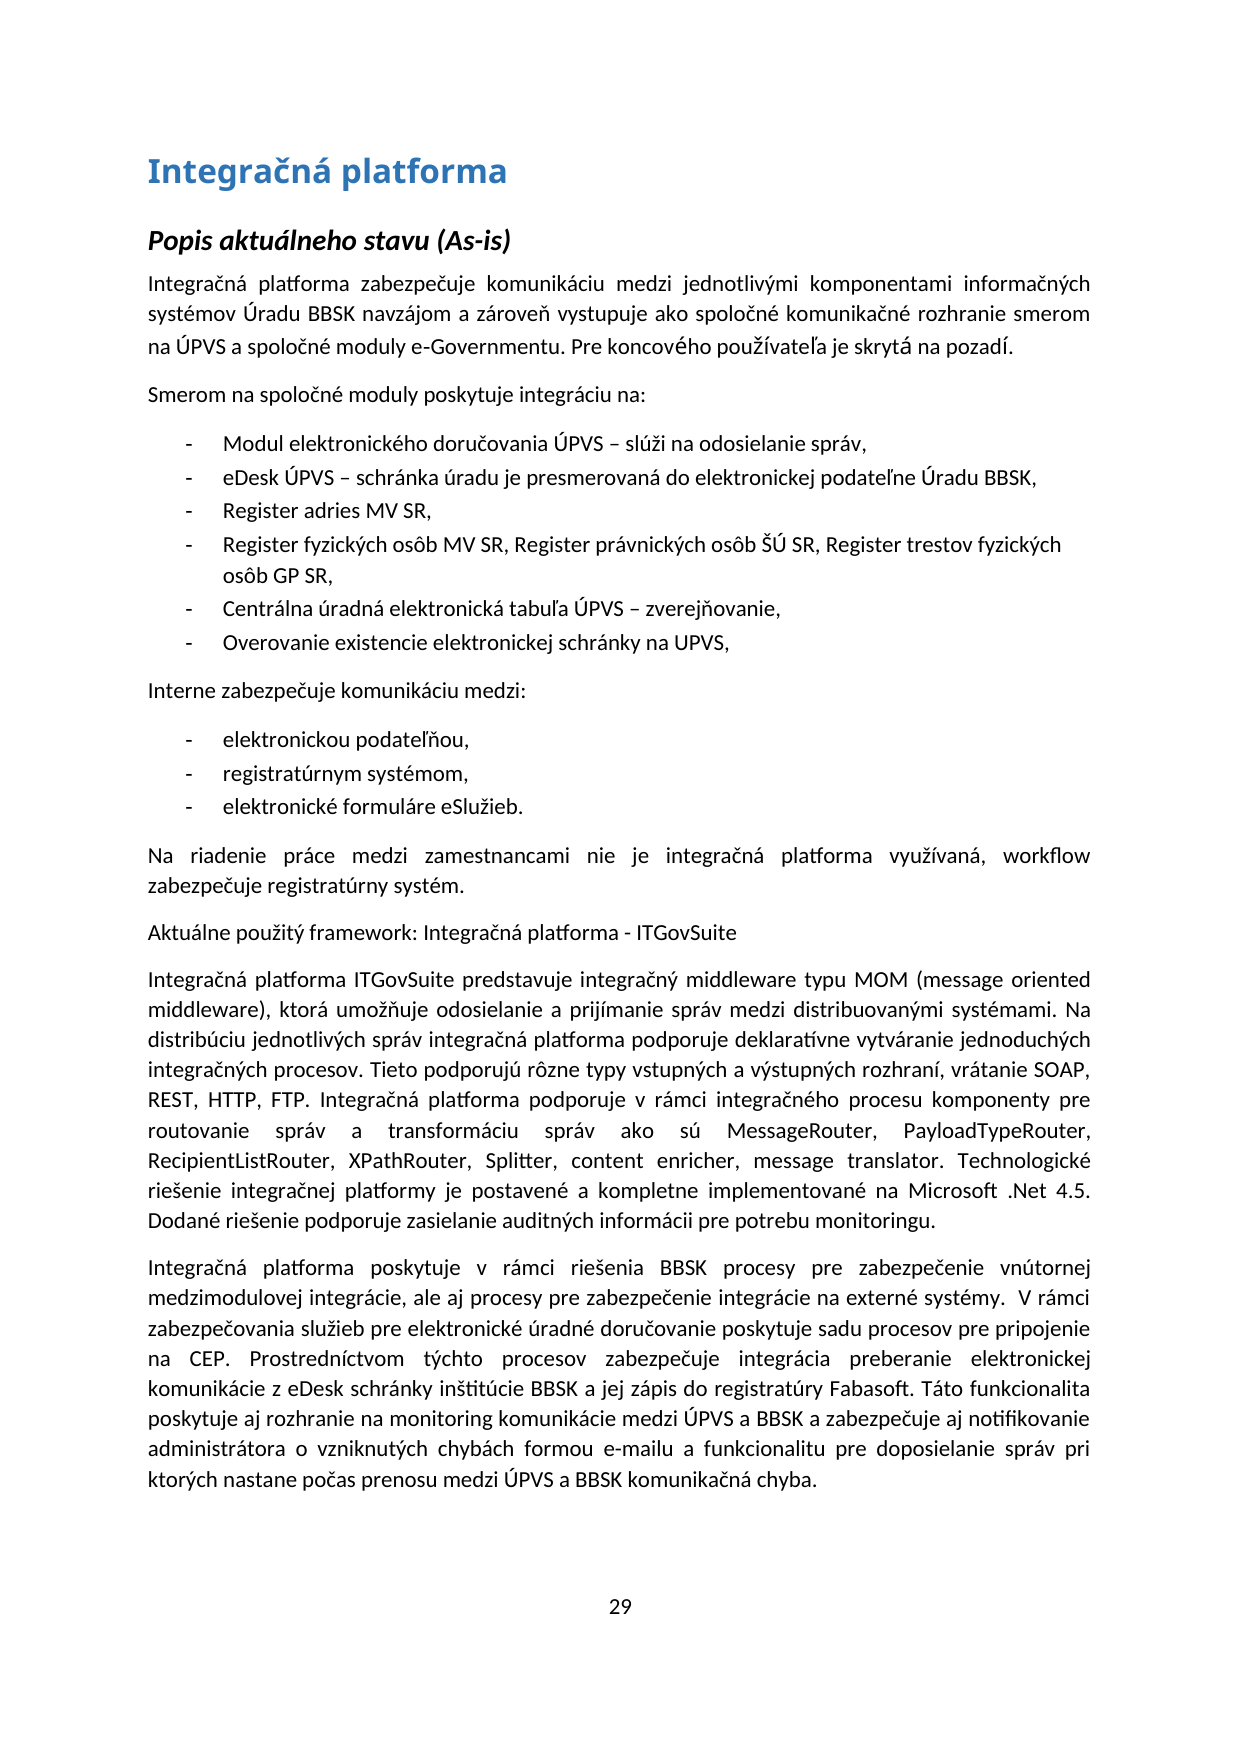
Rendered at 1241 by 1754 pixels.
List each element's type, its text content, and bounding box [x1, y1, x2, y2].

text Integračná platforma poskytuje v rámci riešenia BBSK procesy pre zabezpečenie vnútornej medzimodulovej integrácie, ale aj procesy pre zabezpečenie integrácie na externé systémy. V rámci zabezpečovania služieb pre elektronické úradné doručovanie poskytuje sadu procesov pre pripojenie na CEP. Prostredníctvom týchto procesov zabezpečuje integrácia preberanie elektronickej komunikácie z eDesk schránky inštitúcie BBSK a jej zápis do registratúry Fabasoft. Táto funkcionalita poskytuje aj rozhranie na monitoring komunikácie medzi ÚPVS a BBSK a zabezpečuje aj notifikovanie administrátora o vzniknutých chybách formou e-mailu a funkcionalitu pre doposielanie správ pri ktorých nastane počas prenosu medzi ÚPVS a BBSK komunikačná chyba. [148, 1253, 1092, 1493]
list eDesk ÚPVS – schránka úradu je presmerovaná do elektronickej podateľne Úradu BBSK, [185, 461, 1092, 492]
list Register fyzických osôb MV SR, Register právnických osôb ŠÚ SR, Register trestov fyzických osôb GP SR, [185, 528, 1092, 589]
list elektronickou podateľňou, [185, 723, 1092, 754]
list registratúrnym systémom, [185, 757, 1092, 788]
list Modul elektronického doručovania ÚPVS – slúži na odosielanie správ, [185, 427, 1092, 458]
text Na riadenie práce medzi zamestnancami nie je integračná platforma využívaná, workflow zabezpečuje registratúrny systém. [148, 841, 1092, 899]
text Smerom na spoločné moduly poskytuje integráciu na: [148, 380, 1092, 408]
list elektronické formuláre eSlužieb. [185, 790, 1092, 822]
text Integračná platforma ITGovSuite predstavuje integračný middleware typu MOM (message oriented middleware), ktorá umožňuje odosielanie a prijímanie správ medzi distribuovanými systémami. Na distribúciu jednotlivých správ integračná platforma podporuje deklaratívne vytváranie jednoduchých integračných procesov. Tieto podporujú rôzne typy vstupných a výstupných rozhraní, vrátanie SOAP, REST, HTTP, FTP. Integračná platforma podporuje v rámci integračného procesu komponenty pre routovanie správ a transformáciu správ ako sú MessageRouter, PayloadTypeRouter, RecipientListRouter, XPathRouter, Splitter, content enricher, message translator. Technologické riešenie integračnej platformy je postavené a kompletne implementované na Microsoft .Net 4.5. Dodané riešenie podporuje zasielanie auditných informácii pre potrebu monitoringu. [148, 965, 1092, 1234]
list Overovanie existencie elektronickej schránky na UPVS, [185, 626, 1092, 657]
list Centrálna úradná elektronická tabuľa ÚPVS – zverejňovanie, [185, 592, 1092, 623]
text Interne zabezpečuje komunikáciu medzi: [148, 676, 1092, 704]
text Integračná platforma zabezpečuje komunikáciu medzi jednotlivými komponentami informačných systémov Úradu BBSK navzájom a zároveň vystupuje ako spoločné komunikačné rozhranie smerom na ÚPVS a spoločné moduly e‑Governmentu. Pre koncového používateľa je skrytá na pozadí. [148, 269, 1092, 361]
subtitle Integračná platforma [148, 148, 1092, 193]
subtitle Popis aktuálneho stavu (As-is) [148, 222, 1092, 257]
list Register adries MV SR, [185, 494, 1092, 526]
text Aktuálne použitý framework: Integračná platforma - ITGovSuite [148, 918, 1092, 946]
